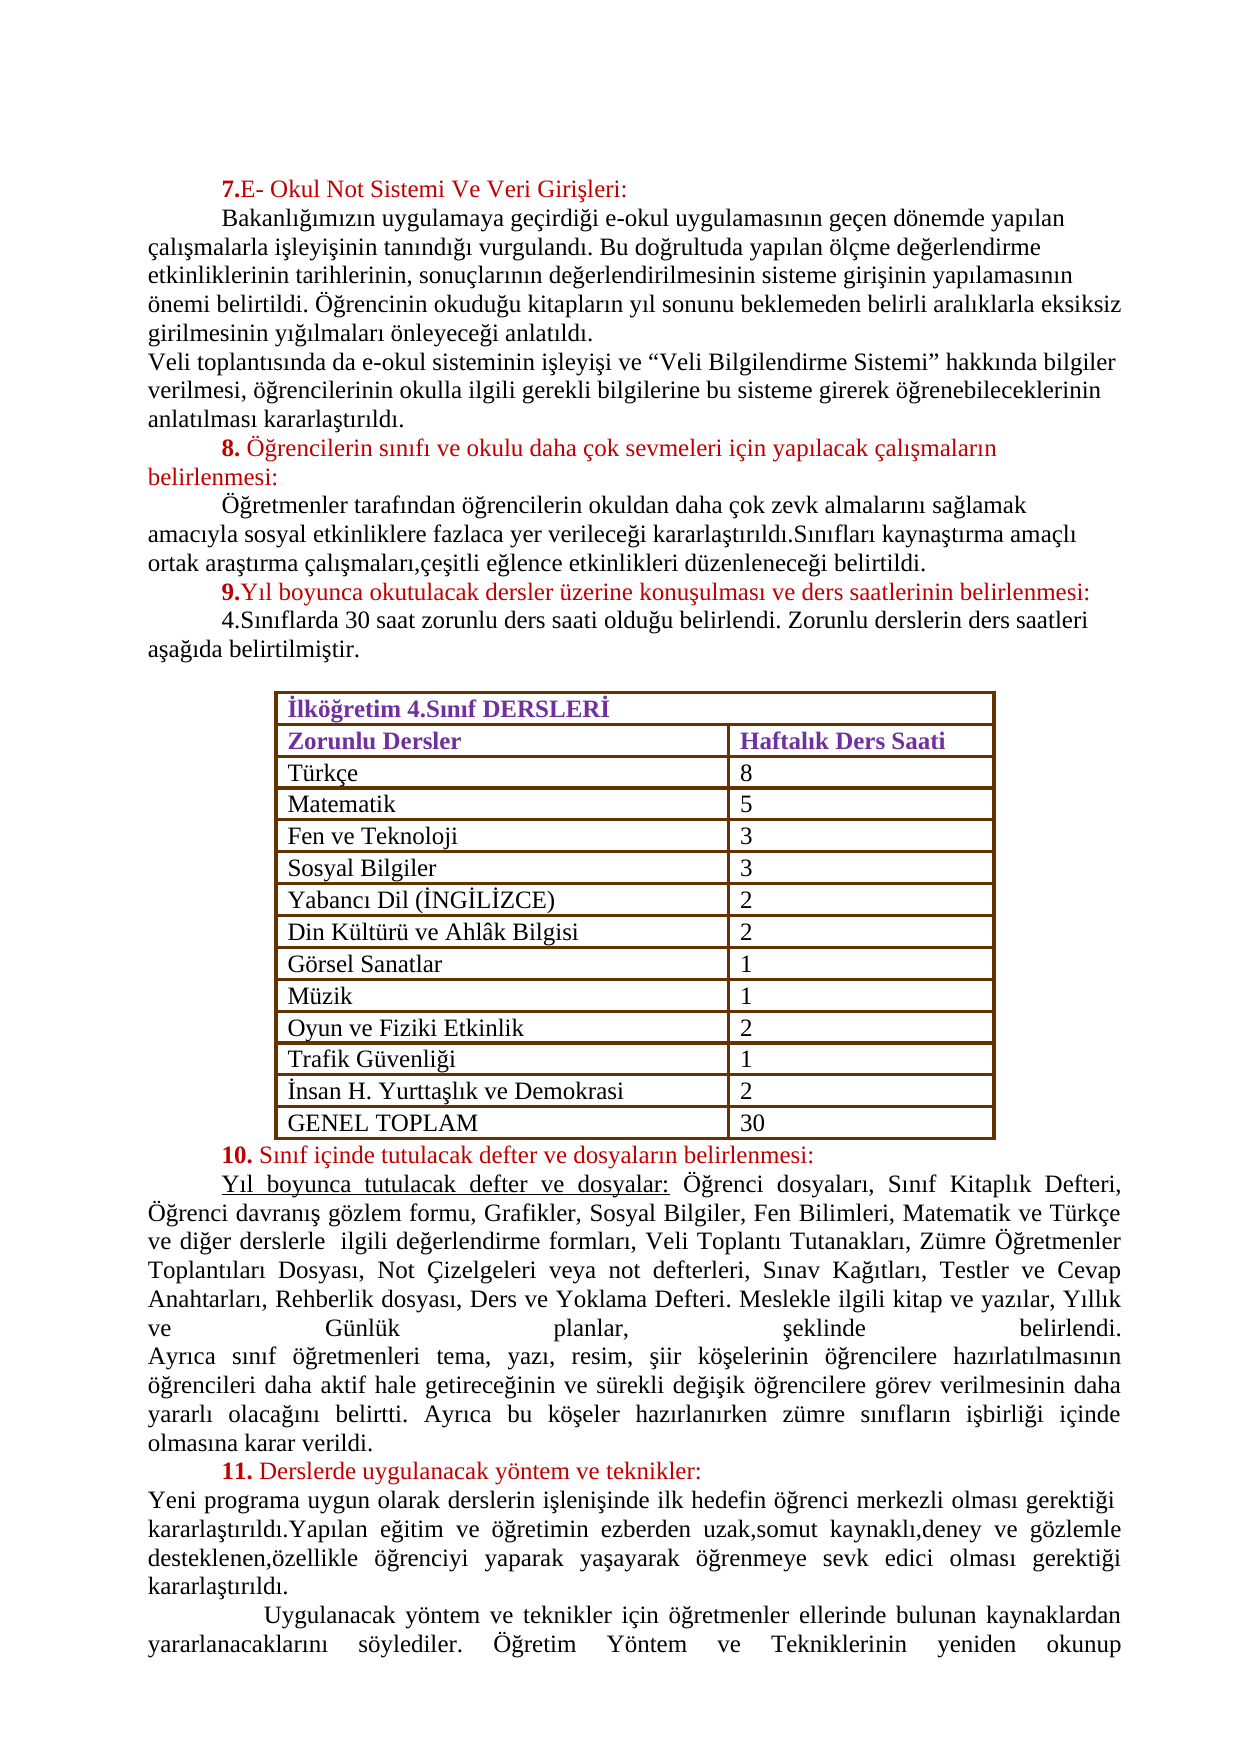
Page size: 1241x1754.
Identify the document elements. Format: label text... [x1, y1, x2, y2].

table_cell Oyun ve Fiziki Etkinlik [278, 1013, 727, 1041]
table_cell 1 [730, 981, 992, 1009]
table_cell 2 [730, 885, 992, 914]
text Öğretmenler tarafından öğrencilerin okuldan daha çok zevk almalarını sağlamak amacıyla sosyal etkinliklere fazlaca yer verileceği kararlaştırıldı.Sınıfları kaynaştırma amaçlı ortak araştırma çalışmaları,çeşitli eğlence etkinlikleri düzenleneceği belirtildi. [148, 490, 1122, 577]
text 8. Öğrencilerin sınıfı ve okulu daha çok sevmeleri için yapılacak çalışmaların belirlenmesi: [148, 433, 1122, 490]
text Bakanlığımızın uygulamaya geçirdiği e-okul uygulamasının geçen dönemde yapılan çalışmalarla işleyişinin tanındığı vurgulandı. Bu doğrultuda yapılan ölçme değerlendirme etkinliklerinin tarihlerinin, sonuçlarının değerlendirilmesinin sisteme girişinin yapılamasının önemi belirtildi. Öğrencinin okuduğu kitapların yıl sonunu beklemeden belirli aralıklarla eksiksiz girilmesinin yığılmaları önleyeceği anlatıldı. [148, 203, 1122, 347]
table_cell 2 [730, 917, 992, 946]
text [148, 1485, 1122, 1658]
table_cell Haftalık Ders Saati [730, 726, 992, 754]
table_cell Görsel Sanatlar [278, 949, 727, 978]
table_cell Sosyal Bilgiler [278, 853, 727, 882]
table_cell 1 [730, 949, 992, 978]
table_cell 5 [730, 790, 992, 818]
table_cell Trafik Güvenliği [278, 1045, 727, 1073]
table_cell Zorunlu Dersler [278, 726, 727, 754]
table_cell Türkçe [278, 758, 727, 786]
table_cell 8 [730, 758, 992, 786]
table_cell 2 [730, 1013, 992, 1041]
table_cell 3 [730, 821, 992, 850]
table_cell Fen ve Teknoloji [278, 821, 727, 850]
table_cell İnsan H. Yurttaşlık ve Demokrasi [278, 1076, 727, 1105]
text 11. Derslerde uygulanacak yöntem ve teknikler: [148, 1456, 1122, 1485]
table_cell Müzik [278, 981, 727, 1009]
table_cell 1 [730, 1045, 992, 1073]
text Yıl boyunca tutulacak defter ve dosyalar: Öğrenci dosyaları, Sınıf Kitaplık Defteri, Öğrenci davranış gözlem formu, Grafikler, Sosyal Bilgiler, Fen Bilimleri, Matematik ve Türkçe ve diğer derslerle ilgili değerlendirme formları, Veli Toplantı Tutanakları, Zümre Öğretmenler Toplantıları Dosyası, Not Çizelgeleri veya not defterleri, Sınav Kağıtları, Testler ve Cevap Anahtarları, Rehberlik dosyası, Ders ve Yoklama Defteri. Meslekle ilgili kitap ve yazılar, Yıllık ve Günlük planlar, şeklinde belirlendi. Ayrıca sınıf öğretmenleri tema, yazı, resim, şiir köşelerinin öğrencilere hazırlatılmasının öğrencileri daha aktif hale getireceğinin ve sürekli değişik öğrencilere görev verilmesinin daha yararlı olacağını belirtti. Ayrıca bu köşeler hazırlanırken zümre sınıfların işbirliği içinde olmasına karar verildi. [148, 1169, 1122, 1456]
table_cell GENEL TOPLAM [278, 1108, 727, 1137]
table_cell 30 [730, 1108, 992, 1137]
text 10. Sınıf içinde tutulacak defter ve dosyaların belirlenmesi: [148, 1140, 1122, 1169]
table_cell 2 [730, 1076, 992, 1105]
table_cell Yabancı Dil (İNGİLİZCE) [278, 885, 727, 914]
text 4.Sınıflarda 30 saat zorunlu ders saati olduğu belirlendi. Zorunlu derslerin ders saatleri aşağıda belirtilmiştir. [148, 605, 1122, 691]
text 9.Yıl boyunca okutulacak dersler üzerine konuşulması ve ders saatlerinin belirlenmesi: [148, 577, 1122, 605]
table_cell 3 [730, 853, 992, 882]
table_cell Matematik [278, 790, 727, 818]
table_header İlköğretim 4.Sınıf DERSLERİ [278, 694, 992, 723]
text 7.E- Okul Not Sistemi Ve Veri Girişleri: [148, 174, 1122, 203]
table_cell Din Kültürü ve Ahlâk Bilgisi [278, 917, 727, 946]
text Veli toplantısında da e-okul sisteminin işleyişi ve “Veli Bilgilendirme Sistemi” hakkında bilgiler verilmesi, öğrencilerinin okulla ilgili gerekli bilgilerine bu sisteme girerek öğrenebileceklerinin anlatılması kararlaştırıldı. [148, 347, 1122, 433]
